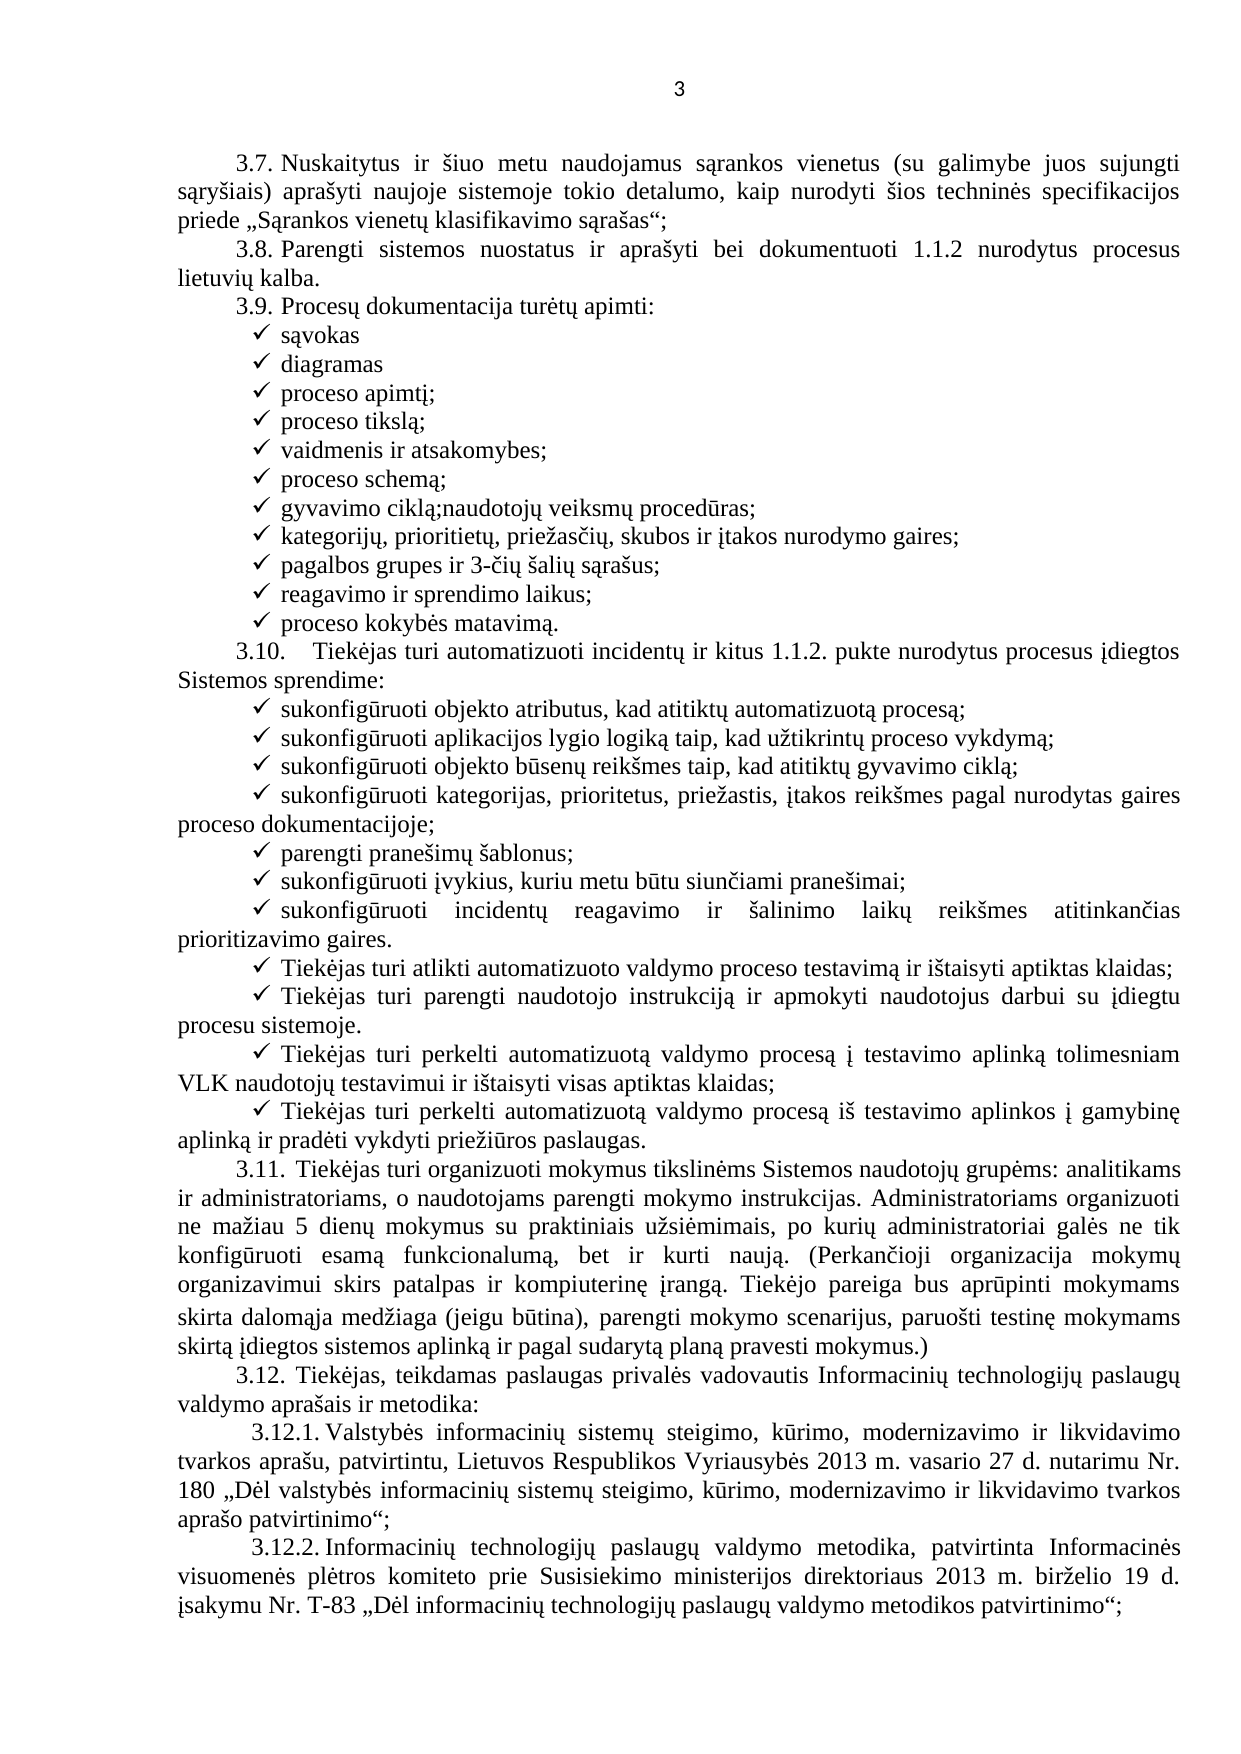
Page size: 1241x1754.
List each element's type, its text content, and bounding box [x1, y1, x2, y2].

list Tiekėjas, teikdamas paslaugas privalės vadovautis Informacinių technologijų paslaugų valdymo aprašais ir metodika: [177, 1360, 1181, 1417]
list sąvokas [177, 320, 1181, 349]
list proceso kokybės matavimą. [177, 608, 1181, 636]
list reagavimo ir sprendimo laikus; [177, 579, 1181, 608]
list proceso tikslą; [177, 406, 1181, 435]
list gyvavimo ciklą;naudotojų veiksmų procedūras; [177, 493, 1181, 521]
list diagramas [177, 349, 1181, 378]
list parengti pranešimų šablonus; [177, 838, 1181, 866]
list Valstybės informacinių sistemų steigimo, kūrimo, modernizavimo ir likvidavimo tvarkos aprašu, patvirtintu, Lietuvos Respublikos Vyriausybės 2013 m. vasario 27 d. nutarimu Nr. 180 „Dėl valstybės informacinių sistemų steigimo, kūrimo, modernizavimo ir likvidavimo tvarkos aprašo patvirtinimo“; [177, 1417, 1181, 1532]
list Tiekėjas turi perkelti automatizuotą valdymo procesą iš testavimo aplinkos į gamybinę aplinką ir pradėti vykdyti priežiūros paslaugas. [177, 1096, 1181, 1154]
list vaidmenis ir atsakomybes; [177, 435, 1181, 464]
list proceso apimtį; [177, 378, 1181, 406]
list Nuskaitytus ir šiuo metu naudojamus sąrankos vienetus (su galimybe juos sujungti sąryšiais) aprašyti naujoje sistemoje tokio detalumo, kaip nurodyti šios techninės specifikacijos priede „Sąrankos vienetų klasifikavimo sąrašas“; [177, 148, 1181, 234]
list sukonfigūruoti objekto būsenų reikšmes taip, kad atitiktų gyvavimo ciklą; [177, 751, 1181, 780]
list Tiekėjas turi atlikti automatizuoto valdymo proceso testavimą ir ištaisyti aptiktas klaidas; [177, 953, 1181, 981]
list sukonfigūruoti objekto atributus, kad atitiktų automatizuotą procesą; [177, 694, 1181, 723]
list pagalbos grupes ir 3-čių šalių sąrašus; [177, 550, 1181, 579]
list sukonfigūruoti aplikacijos lygio logiką taip, kad užtikrintų proceso vykdymą; [177, 723, 1181, 751]
list Tiekėjas turi organizuoti mokymus tikslinėms Sistemos naudotojų grupėms: analitikams ir administratoriams, o naudotojams parengti mokymo instrukcijas. Administratoriams organizuoti ne mažiau 5 dienų mokymus su praktiniais užsiėmimais, po kurių administratoriai galės ne tik konfigūruoti esamą funkcionalumą, bet ir kurti naują. (Perkančioji organizacija mokymų organizavimui skirs patalpas ir kompiuterinę įrangą. Tiekėjo pareiga bus aprūpinti mokymams skirta dalomąja medžiaga (jeigu būtina), parengti mokymo scenarijus, paruošti testinę mokymams skirtą įdiegtos sistemos aplinką ir pagal sudarytą planą pravesti mokymus.) [177, 1154, 1181, 1360]
list Procesų dokumentacija turėtų apimti: [177, 291, 1181, 320]
list Tiekėjas turi automatizuoti incidentų ir kitus 1.1.2. pukte nurodytus procesus įdiegtos Sistemos sprendime: [177, 636, 1181, 694]
list kategorijų, prioritietų, priežasčių, skubos ir įtakos nurodymo gaires; [177, 521, 1181, 550]
list Parengti sistemos nuostatus ir aprašyti bei dokumentuoti 1.1.2 nurodytus procesus lietuvių kalba. [177, 234, 1181, 291]
list Tiekėjas turi perkelti automatizuotą valdymo procesą į testavimo aplinką tolimesniam VLK naudotojų testavimui ir ištaisyti visas aptiktas klaidas; [177, 1039, 1181, 1096]
list Tiekėjas turi parengti naudotojo instrukciją ir apmokyti naudotojus darbui su įdiegtu procesu sistemoje. [177, 981, 1181, 1039]
list sukonfigūruoti incidentų reagavimo ir šalinimo laikų reikšmes atitinkančias prioritizavimo gaires. [177, 895, 1181, 953]
list sukonfigūruoti kategorijas, prioritetus, priežastis, įtakos reikšmes pagal nurodytas gaires proceso dokumentacijoje; [177, 780, 1181, 838]
list Informacinių technologijų paslaugų valdymo metodika, patvirtinta Informacinės visuomenės plėtros komiteto prie Susisiekimo ministerijos direktoriaus 2013 m. birželio 19 d. įsakymu Nr. T-83 „Dėl informacinių technologijų paslaugų valdymo metodikos patvirtinimo“; [177, 1532, 1181, 1619]
list proceso schemą; [177, 464, 1181, 493]
list sukonfigūruoti įvykius, kuriu metu būtu siunčiami pranešimai; [177, 866, 1181, 895]
